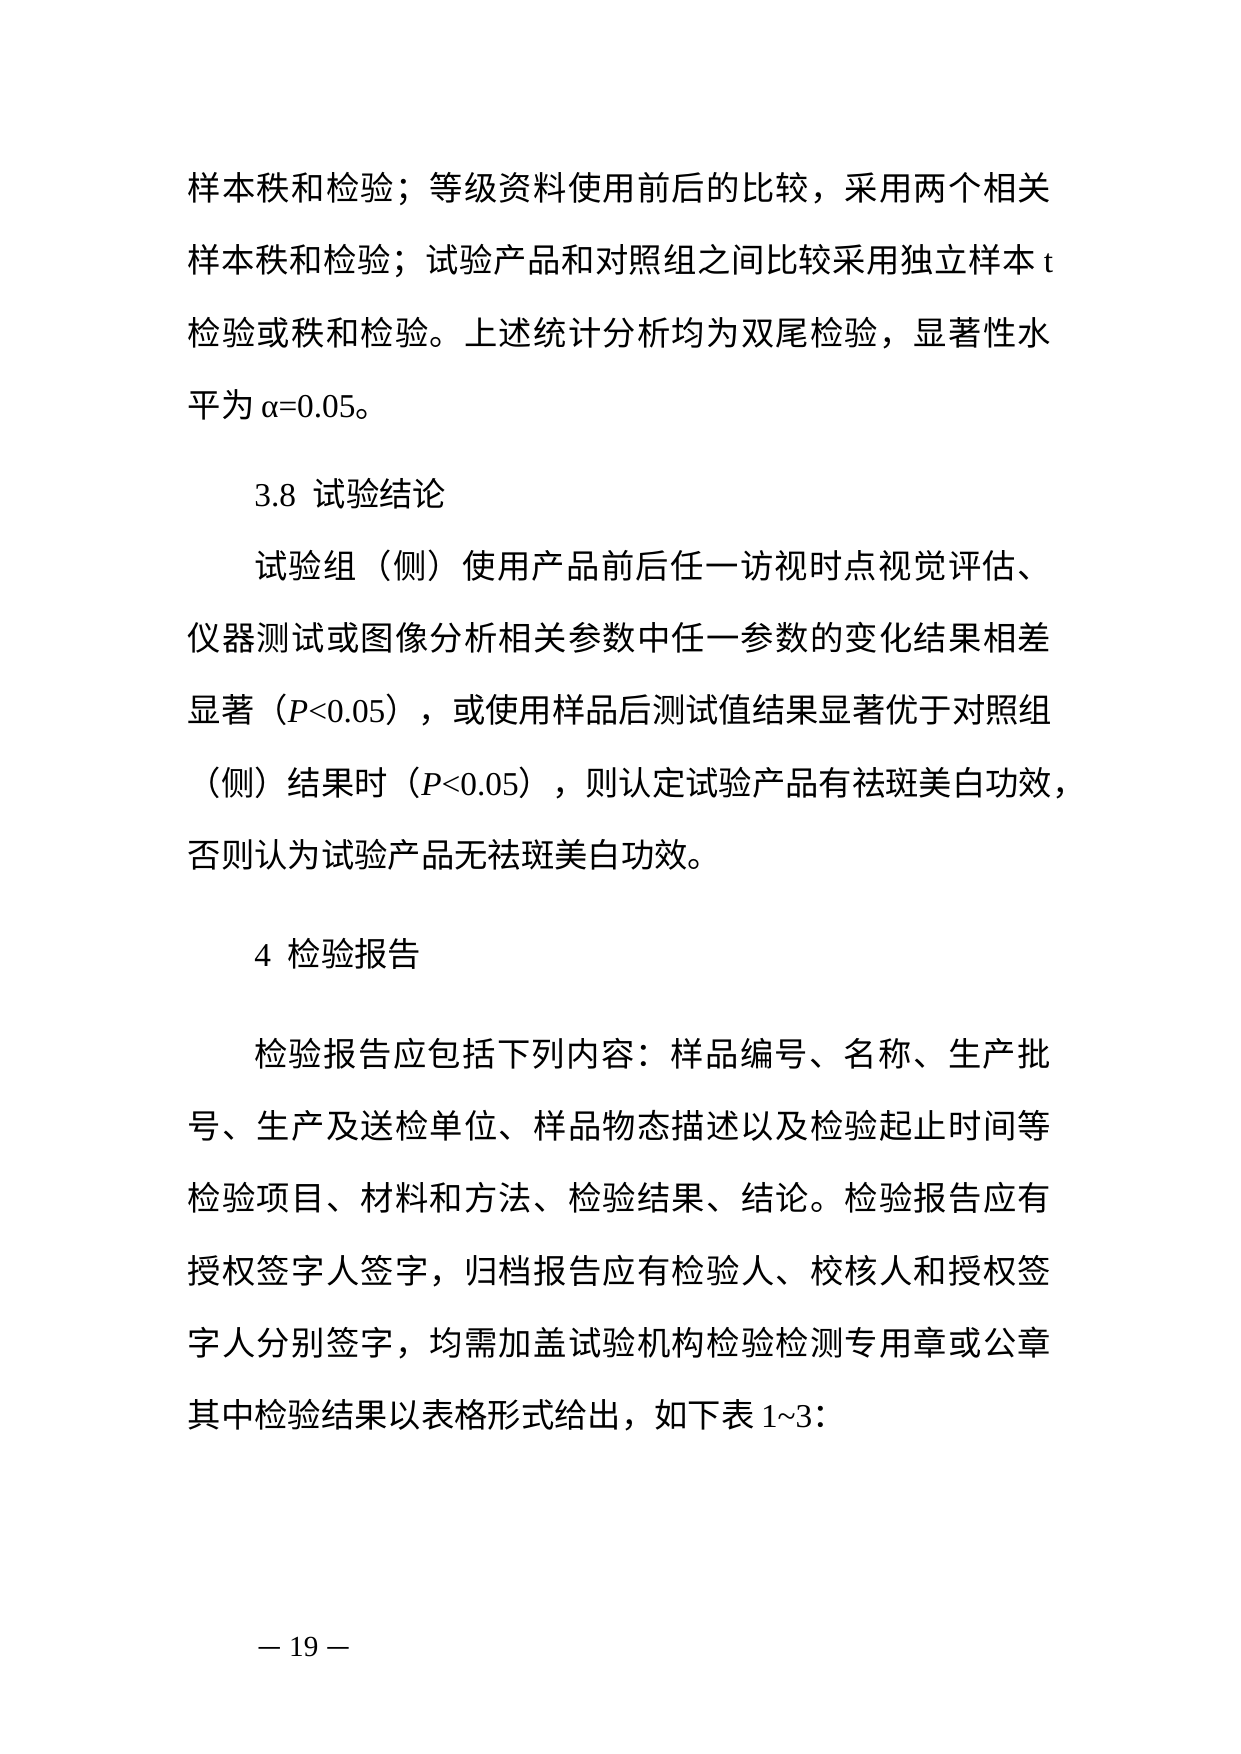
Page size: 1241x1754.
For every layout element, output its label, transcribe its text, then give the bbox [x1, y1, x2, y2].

text 检验报告应包括下列内容：样品编号、名称、生产批号、生产及送检单位、样品物态描述以及检验起止时间等，检验项目、材料和方法、检验结果、结论。检验报告应有授权签字人签字，归档报告应有检验人、校核人和授权签字人分别签字，均需加盖试验机构检验检测专用章或公章。其中检验结果以表格形式给出，如下表1~3： [187, 1028, 1053, 1437]
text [187, 162, 1053, 427]
text 4 检验报告 [187, 928, 1053, 976]
text 3.8 试验结论 [187, 467, 1053, 516]
text 试验组（侧）使用产品前后任一访视时点视觉评估、仪器测试或图像分析相关参数中任一参数的变化结果相差显著（P<0.05），或使用样品后测试值结果显著优于对照组（侧）结果时（P<0.05），则认定试验产品有祛斑美白功效，否则认为试验产品无祛斑美白功效。 [187, 540, 1053, 877]
